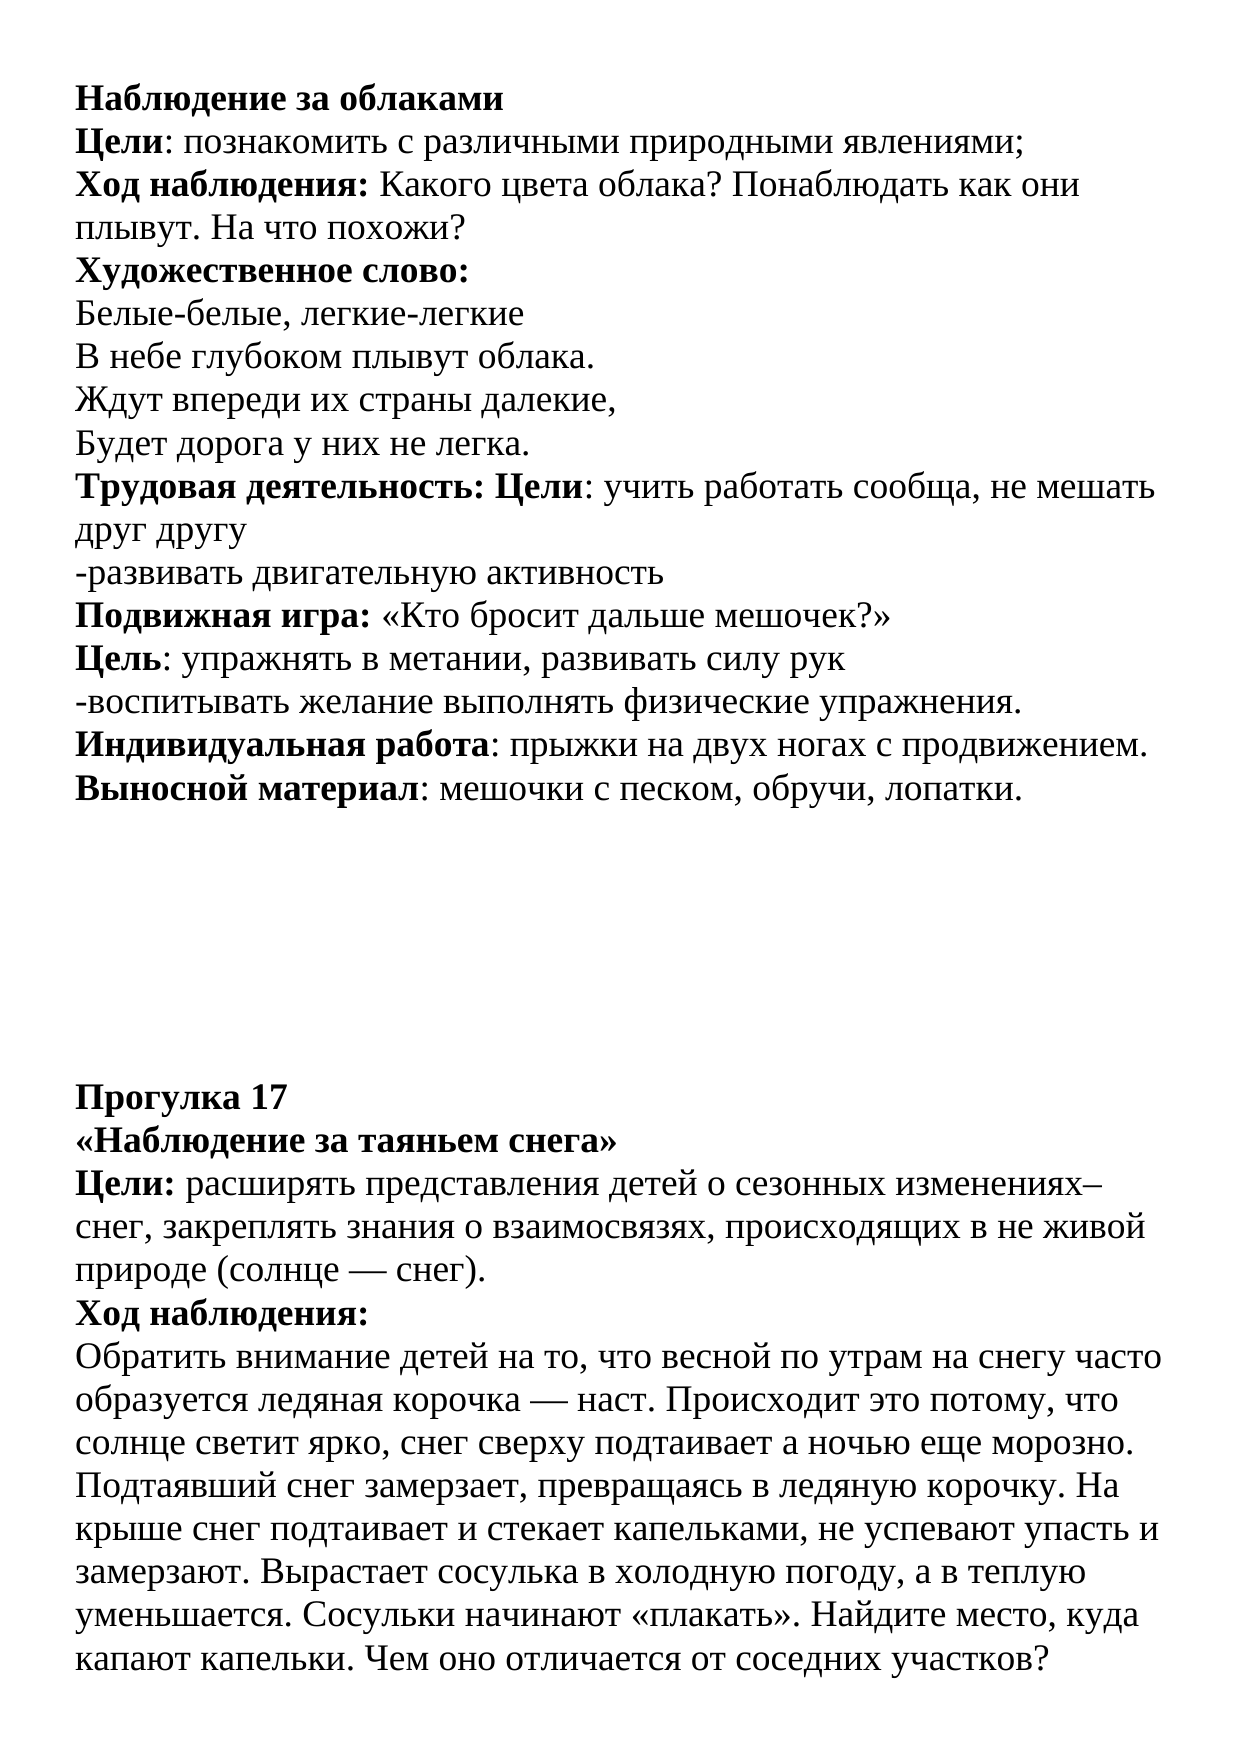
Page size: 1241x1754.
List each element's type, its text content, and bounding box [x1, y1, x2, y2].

text «Наблюдение за таяньем снега» [75, 1117, 1165, 1161]
text Выносной материал: мешочки с песком, обручи, лопатки. [75, 765, 1165, 808]
text -воспитывать желание выполнять физические упражнения. [75, 679, 1165, 722]
text Цели: познакомить с различными природными явлениями; [75, 118, 1165, 161]
text Прогулка 17 [75, 1074, 1165, 1117]
text Цель: упражнять в метании, развивать силу рук [75, 636, 1165, 679]
text Ход наблюдения: Какого цвета облака? Понаблюдать как они плывут. На что похожи? [75, 161, 1165, 247]
text Подвижная игра: «Кто бросит дальше мешочек?» [75, 592, 1165, 636]
text Индивидуальная работа: прыжки на двух ногах с продвижением. [75, 722, 1165, 765]
text Ждут впереди их страны далекие, [75, 377, 1165, 420]
text Цели: расширять представления детей о сезонных изменениях– снег, закреплять знания о взаимосвязях, происходящих в не живой природе (солнце — снег). [75, 1161, 1165, 1290]
text Обратить внимание детей на то, что весной по утрам на снегу часто образуется ледяная корочка — наст. Происходит это потому, что солнце светит ярко, снег сверху подтаивает а ночью еще морозно. Подтаявший снег замерзает, превращаясь в ледяную корочку. На крыше снег подтаивает и стекает капельками, не успевают упасть и замерзают. Вырастает сосулька в холодную погоду, а в теплую уменьшается. Сосульки начинают «плакать». Найдите место, куда капают капельки. Чем оно отличается от соседних участков? [75, 1333, 1165, 1678]
text Белые-белые, легкие-легкие [75, 291, 1165, 334]
text Ход наблюдения: [75, 1290, 1165, 1333]
text Наблюдение за облаками [75, 75, 1165, 118]
text Трудовая деятельность: Цели: учить работать сообща, не мешать друг другу [75, 463, 1165, 549]
text Будет дорога у них не легка. [75, 420, 1165, 463]
text -развивать двигательную активность [75, 549, 1165, 592]
text Художественное слово: [75, 247, 1165, 291]
text В небе глубоком плывут облака. [75, 334, 1165, 377]
